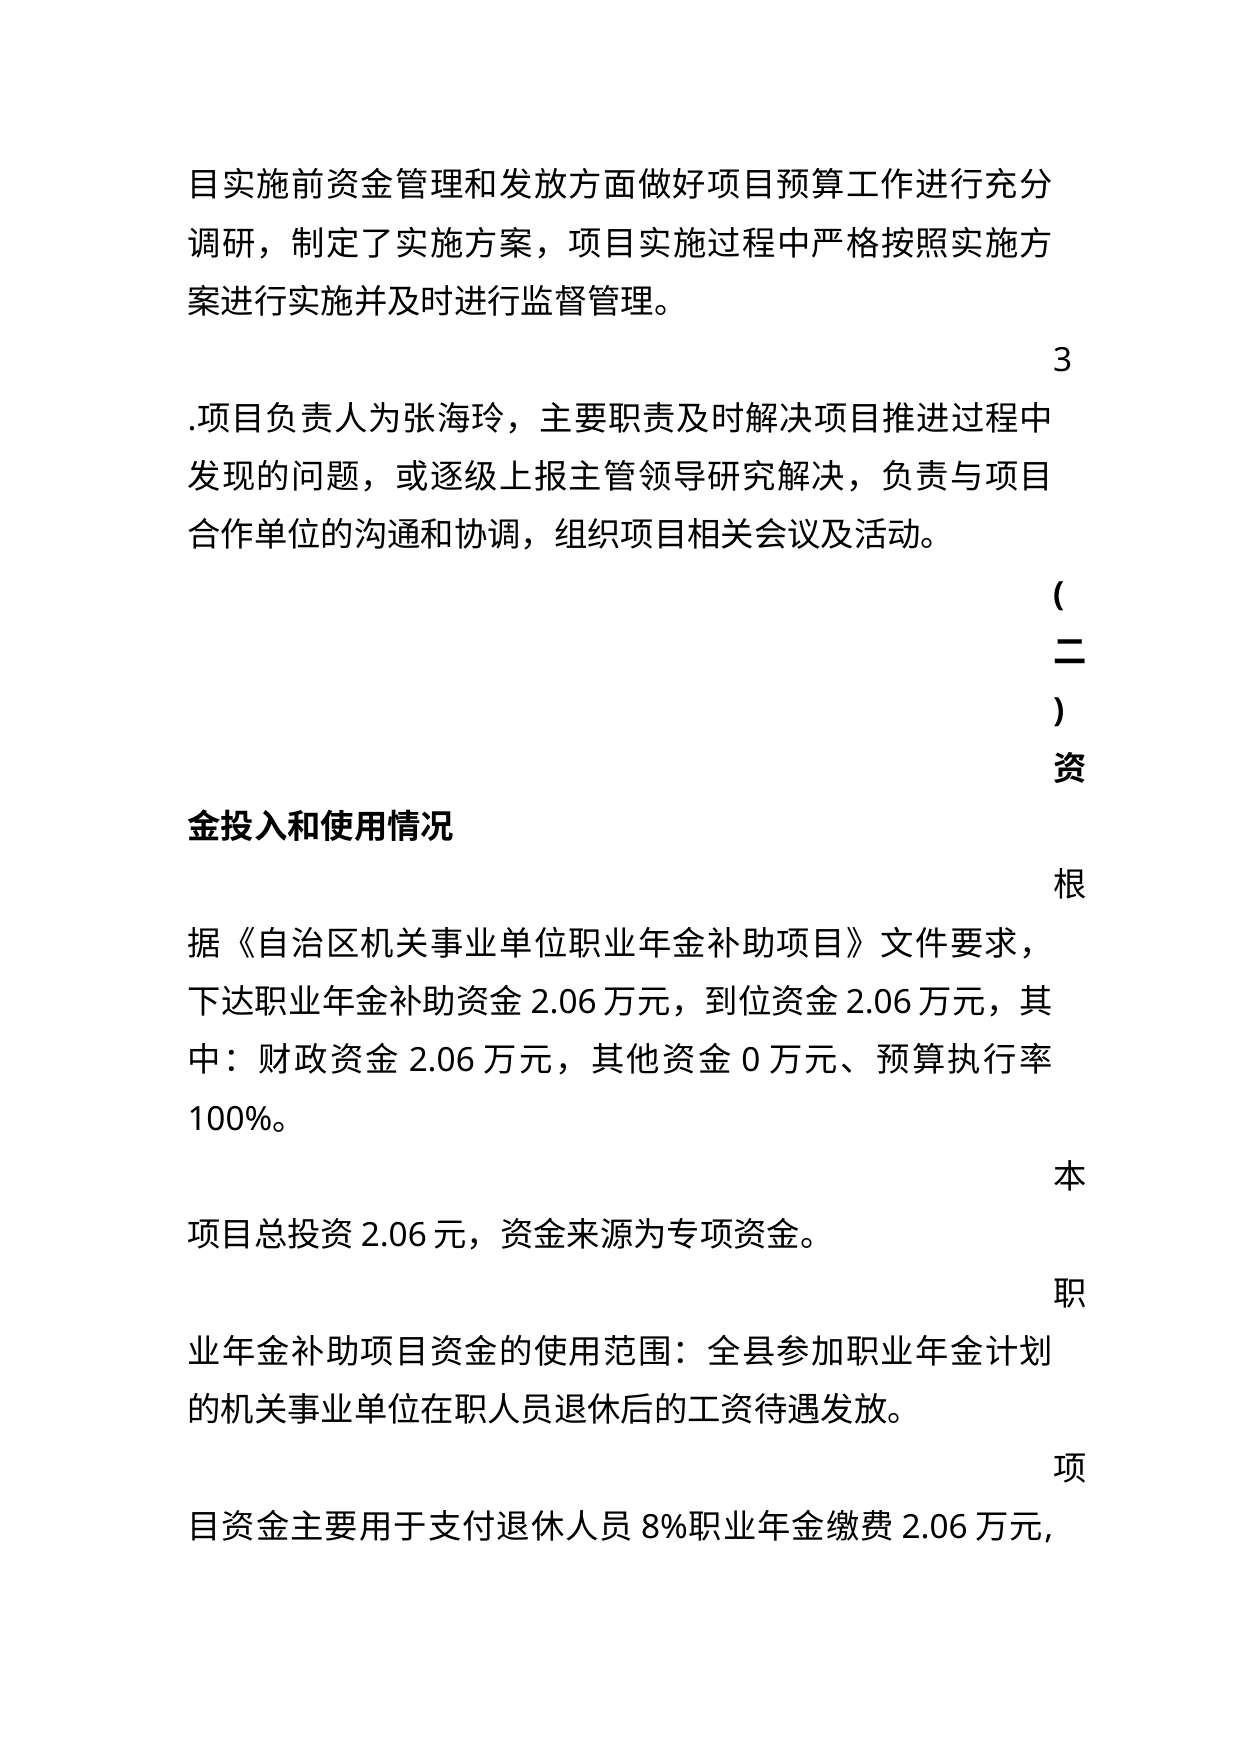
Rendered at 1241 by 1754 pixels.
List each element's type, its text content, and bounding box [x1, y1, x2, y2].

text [187, 150, 1053, 325]
text 资金投入和使用情况 [187, 558, 1053, 850]
text 根据《自治区机关事业单位职业年金补助项目》文件要求，下达职业年金补助资金2.06万元，到位资金2.06万元，其中：财政资金2.06万元，其他资金0万元、预算执行率100%。 [187, 850, 1053, 1142]
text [187, 1433, 1053, 1550]
text 3.项目负责人为张海玲，主要职责及时解决项目推进过程中发现的问题，或逐级上报主管领导研究解决，负责与项目合作单位的沟通和协调，组织项目相关会议及活动。 [187, 325, 1053, 558]
text 本项目总投资2.06元，资金来源为专项资金。 [187, 1142, 1053, 1258]
text 职业年金补助项目资金的使用范围：全县参加职业年金计划的机关事业单位在职人员退休后的工资待遇发放。 [187, 1258, 1053, 1433]
